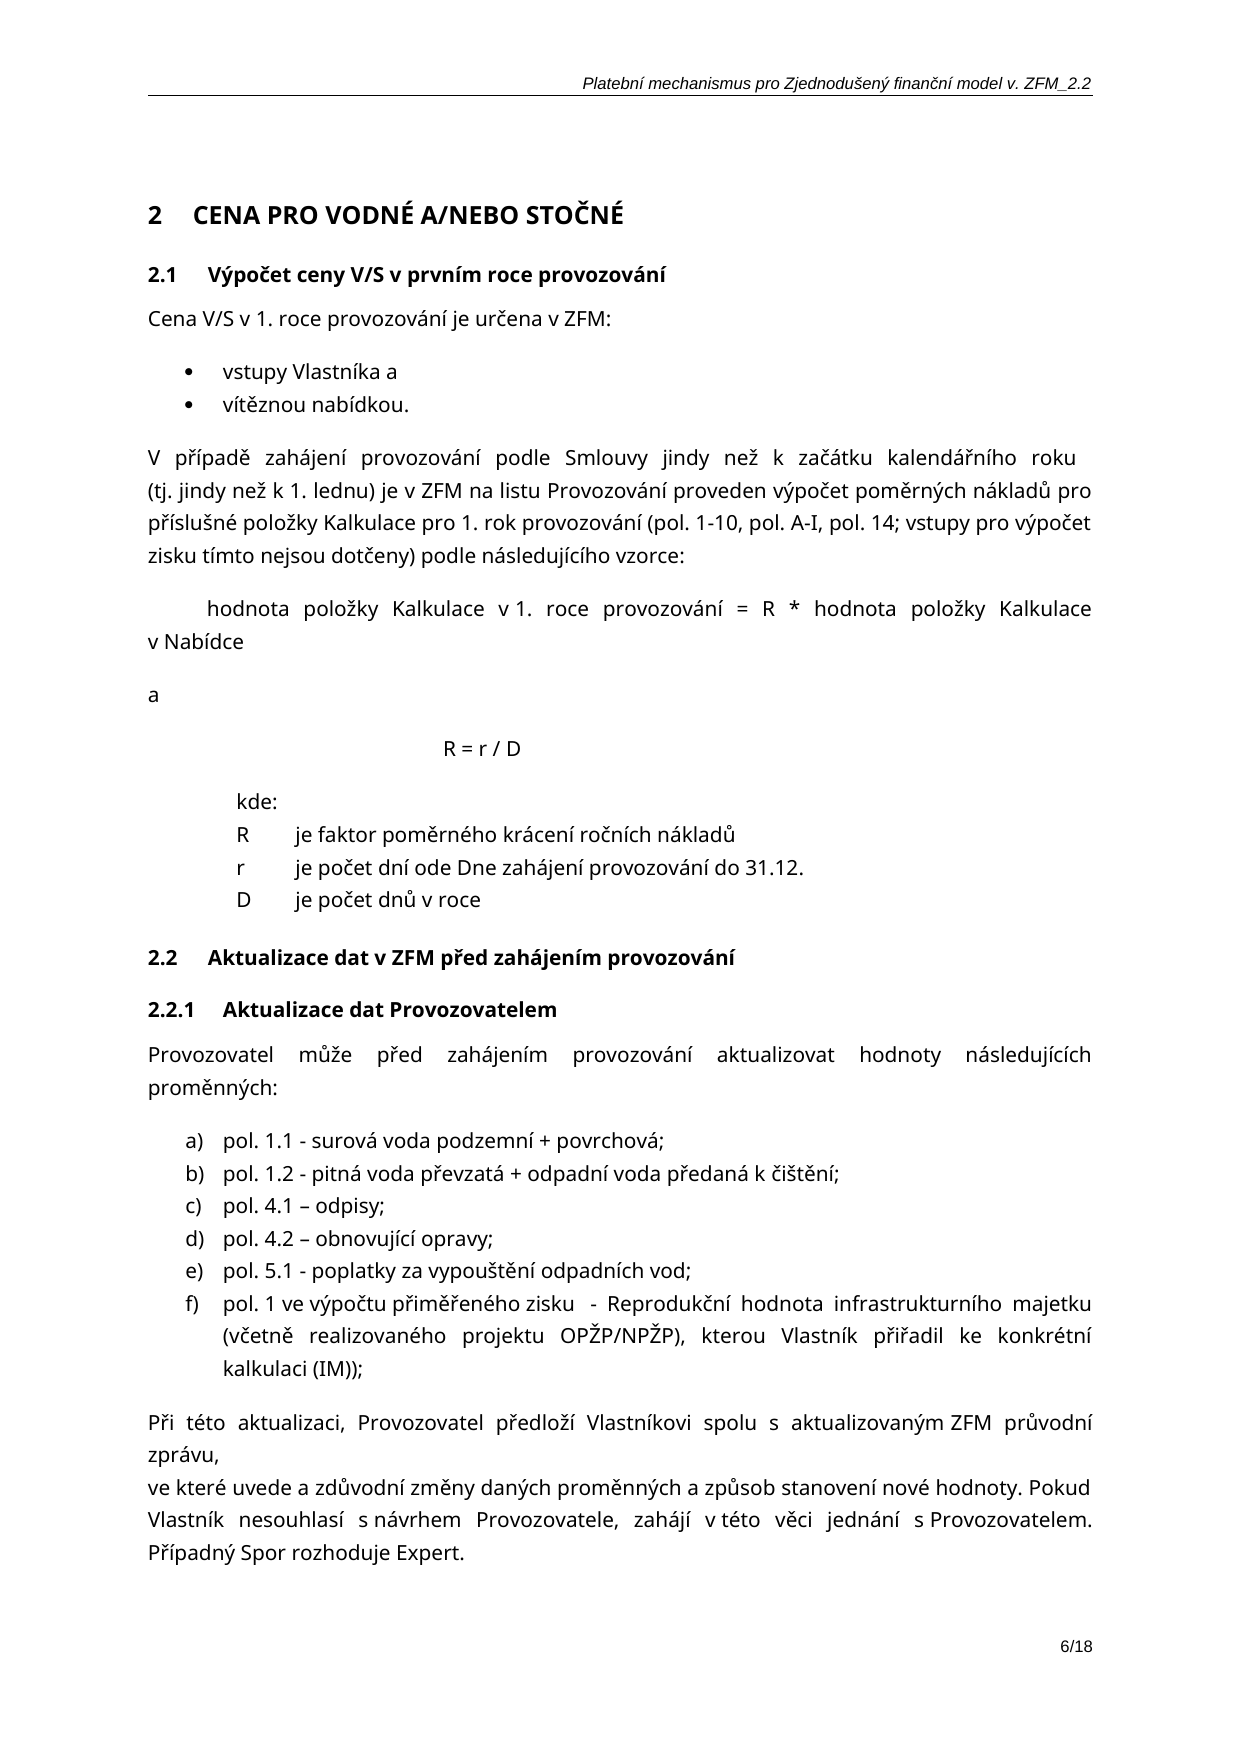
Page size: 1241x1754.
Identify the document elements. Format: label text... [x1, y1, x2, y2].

list pol. 1 ve výpočtu přiměřeného zisku - Reprodukční hodnota infrastrukturního majetku (včetně realizovaného projektu OPŽP/NPŽP), kterou Vlastník přiřadil ke konkrétní kalkulaci (IM)); [185, 1289, 1093, 1383]
text Provozovatel může před zahájením provozování aktualizovat hodnoty následujících proměnných: [148, 1040, 1093, 1101]
text R = r / D [148, 734, 1093, 762]
subtitle Aktualizace dat Provozovatelem [148, 995, 1093, 1023]
text a [148, 681, 1093, 709]
text Cena V/S v 1. roce provozování je určena v ZFM: [148, 304, 1093, 332]
text kde: [236, 787, 1093, 816]
text r je počet dní ode Dne zahájení provozování do 31.12. [236, 853, 1093, 881]
text hodnota položky Kalkulace v 1. roce provozování = R * hodnota položky Kalkulace v Nabídce [148, 594, 1093, 656]
text Při této aktualizaci, Provozovatel předloží Vlastníkovi spolu s aktualizovaným ZFM průvodní zprávu, ve které uvede a zdůvodní změny daných proměnných a způsob stanovení nové hodnoty. Pokud Vlastník nesouhlasí s návrhem Provozovatele, zahájí v této věci jednání s Provozovatelem. Případný Spor rozhoduje Expert. [148, 1408, 1093, 1567]
list vstupy Vlastníka a [185, 357, 1093, 386]
list pol. 5.1 - poplatky za vypouštění odpadních vod; [185, 1256, 1093, 1285]
text R je faktor poměrného krácení ročních nákladů [236, 820, 1093, 848]
list pol. 4.1 – odpisy; [185, 1191, 1093, 1220]
list vítěznou nabídkou. [185, 390, 1093, 418]
list pol. 1.1 - surová voda podzemní + povrchová; [185, 1126, 1093, 1154]
subtitle CENA PRO VODNÉ A/NEBO STOČNÉ [148, 198, 1093, 232]
list pol. 4.2 – obnovující opravy; [185, 1224, 1093, 1252]
subtitle Aktualizace dat v ZFM před zahájením provozování [148, 943, 1093, 971]
subtitle Výpočet ceny V/S v prvním roce provozování [148, 260, 1093, 288]
list pol. 1.2 - pitná voda převzatá + odpadní voda předaná k čištění; [185, 1159, 1093, 1187]
text D je počet dnů v roce [236, 885, 1093, 914]
text V případě zahájení provozování podle Smlouvy jindy než k začátku kalendářního roku (tj. jindy než k 1. lednu) je v ZFM na listu Provozování proveden výpočet poměrných nákladů pro příslušné položky Kalkulace pro 1. rok provozování (pol. 1-10, pol. A-I, pol. 14; vstupy pro výpočet zisku tímto nejsou dotčeny) podle následujícího vzorce: [148, 443, 1093, 569]
